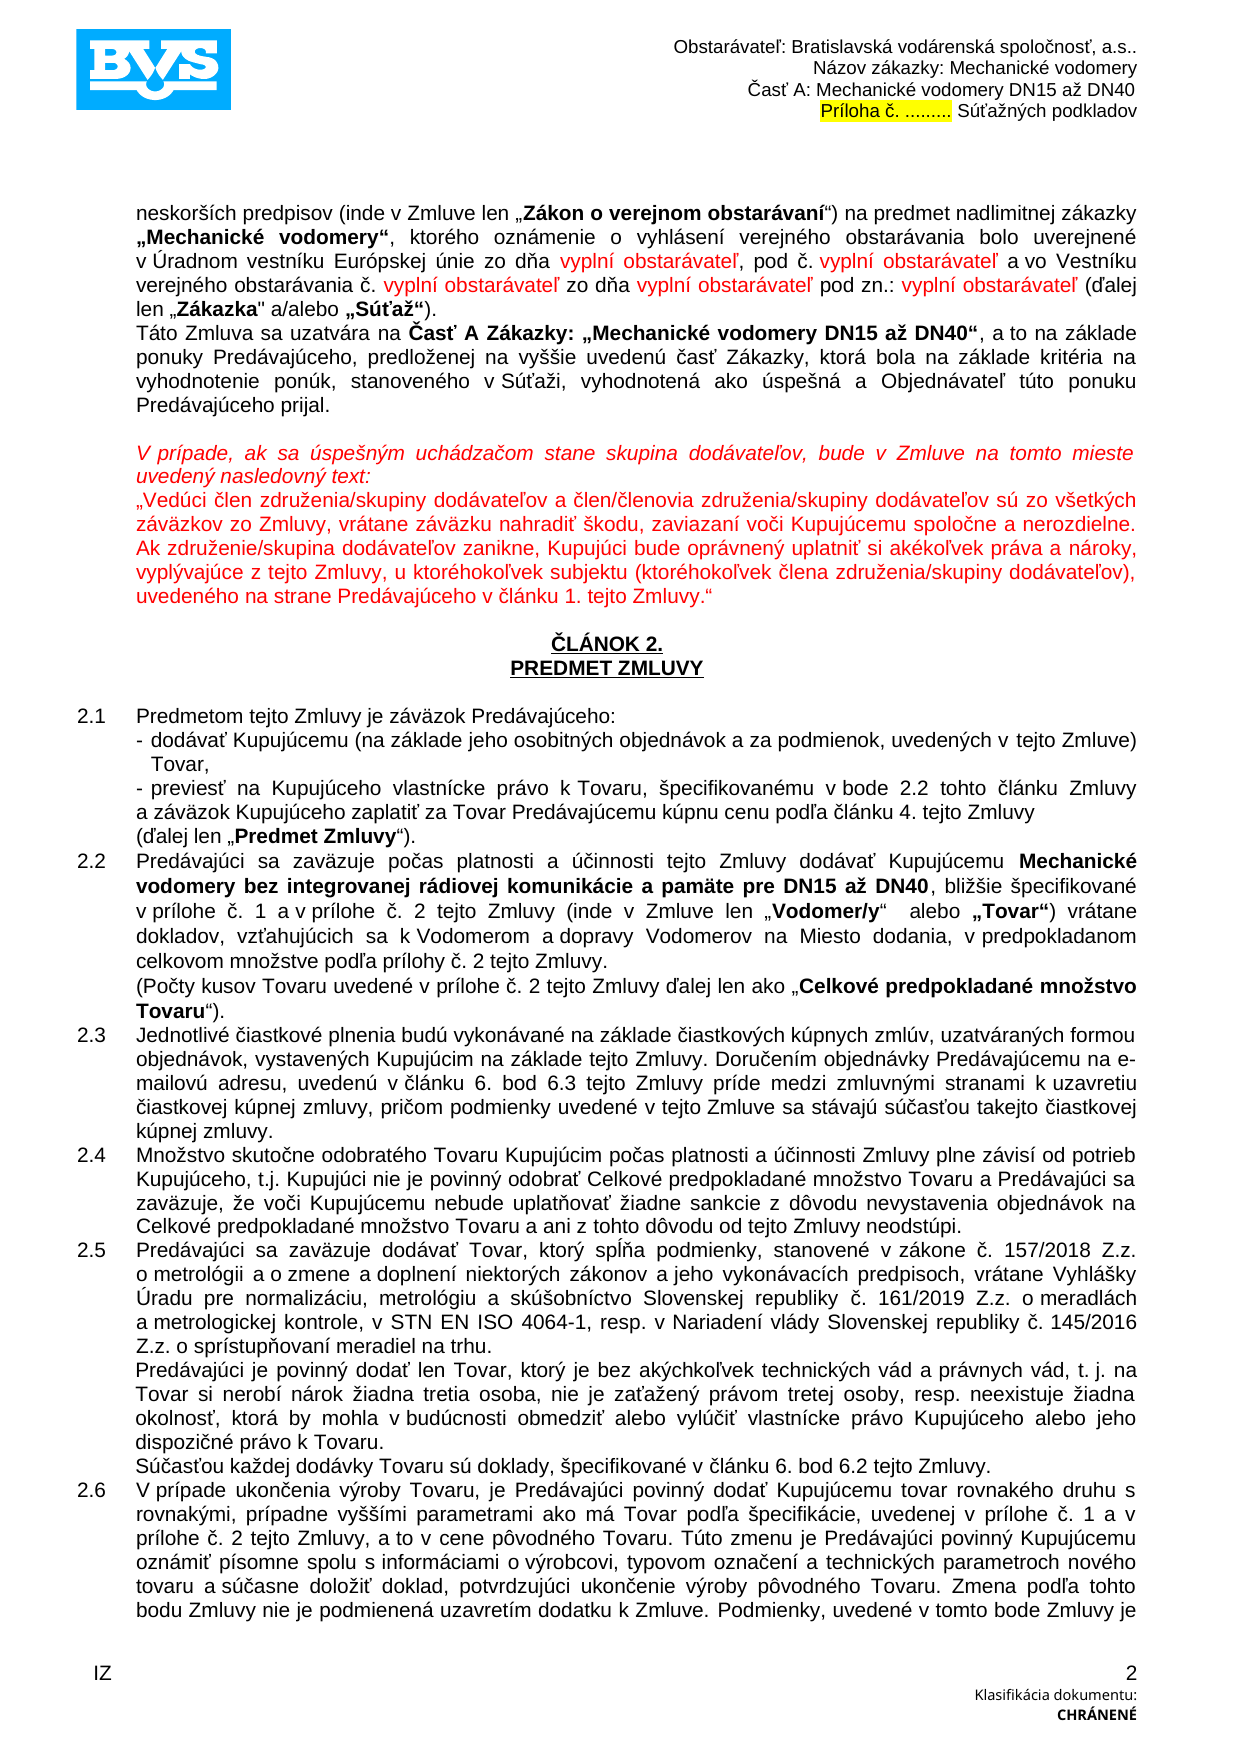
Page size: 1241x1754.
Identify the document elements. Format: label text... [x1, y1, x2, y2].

list Predávajúci sa zaväzuje dodávať Tovar, ktorý spĺňa podmienky, stanovené v zákone č. 157/2018 Z.z. o metrológii a o zmene a doplnení niektorých zákonov a jeho vykonávacích predpisoch, vrátane Vyhlášky Úradu pre normalizáciu, metrológiu a skúšobníctvo Slovenskej republiky č. 161/2019 Z.z. o meradlách a metrologickej kontrole, v STN EN ISO 4064-1, resp. v Nariadení vlády Slovenskej republiky č. 145/2016 Z.z. o sprístupňovaní meradiel na trhu. [77, 1238, 1137, 1358]
text (ďalej len „Predmet Zmluvy“). [136, 824, 1137, 848]
text ČLÁNOK 2. [77, 632, 1137, 656]
text - previesť na Kupujúceho vlastnícke právo k Tovaru, špecifikovanému v bode 2.2 tohto článku Zmluvy a záväzok Kupujúceho zaplatiť za Tovar Predávajúcemu kúpnu cenu podľa článku 4. tejto Zmluvy [136, 776, 1137, 824]
list Jednotlivé čiastkové plnenia budú vykonávané na základe čiastkových kúpnych zmlúv, uzatváraných formou objednávok, vystavených Kupujúcim na základe tejto Zmluvy. Doručením objednávky Predávajúcemu na e-mailovú adresu, uvedenú v článku 6. bod 6.3 tejto Zmluvy príde medzi zmluvnými stranami k uzavretiu čiastkovej kúpnej zmluvy, pričom podmienky uvedené v tejto Zmluve sa stávajú súčasťou takejto čiastkovej kúpnej zmluvy. [77, 1023, 1137, 1142]
list Predávajúci sa zaväzuje počas platnosti a účinnosti tejto Zmluvy dodávať Kupujúcemu Mechanické vodomery bez integrovanej rádiovej komunikácie a pamäte pre DN15 až DN40, bližšie špecifikované v prílohe č. 1 a v prílohe č. 2 tejto Zmluvy (inde v Zmluve len „Vodomer/y“ alebo „Tovar“) vrátane dokladov, vzťahujúcich sa k Vodomerom a dopravy Vodomerov na Miesto dodania, v predpokladanom celkovom množstve podľa prílohy č. 2 tejto Zmluvy. [77, 848, 1137, 973]
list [136, 201, 1137, 321]
text (Počty kusov Tovaru uvedené v prílohe č. 2 tejto Zmluvy ďalej len ako „Celkové predpokladané množstvo Tovaru“). [136, 973, 1137, 1023]
text Súčasťou každej dodávky Tovaru sú doklady, špecifikované v článku 6. bod 6.2 tejto Zmluvy. [135, 1454, 1137, 1478]
list Predávajúci je povinný dodať len Tovar, ktorý je bez akýchkoľvek technických vád a právnych vád, t. j. na Tovar si nerobí nárok žiadna tretia osoba, nie je zaťažený právom tretej osoby, resp. neexistuje žiadna okolnosť, ktorá by mohla v budúcnosti obmedziť alebo vylúčiť vlastnícke právo Kupujúceho alebo jeho dispozičné právo k Tovaru. [135, 1358, 1137, 1454]
text V prípade, ak sa úspešným uchádzačom stane skupina dodávateľov, bude v Zmluve na tomto mieste uvedený nasledovný text: [136, 440, 1137, 488]
text - dodávať Kupujúcemu (na základe jeho osobitných objednávok a za podmienok, uvedených v tejto Zmluve) Tovar, [136, 728, 1137, 776]
list Množstvo skutočne odobratého Tovaru Kupujúcim počas platnosti a účinnosti Zmluvy plne závisí od potrieb Kupujúceho, t.j. Kupujúci nie je povinný odobrať Celkové predpokladané množstvo Tovaru a Predávajúci sa zaväzuje, že voči Kupujúcemu nebude uplatňovať žiadne sankcie z dôvodu nevystavenia objednávok na Celkové predpokladané množstvo Tovaru a ani z tohto dôvodu od tejto Zmluvy neodstúpi. [77, 1142, 1137, 1238]
text PREDMET ZMLUVY [77, 656, 1137, 680]
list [77, 1478, 1137, 1622]
text Táto Zmluva sa uzatvára na Časť A Zákazky: „Mechanické vodomery DN15 až DN40“, a to na základe ponuky Predávajúceho, predloženej na vyššie uvedenú časť Zákazky, ktorá bola na základe kritéria na vyhodnotenie ponúk, stanoveného v Súťaži, vyhodnotená ako úspešná a Objednávateľ túto ponuku Predávajúceho prijal. [136, 321, 1137, 416]
list Predmetom tejto Zmluvy je záväzok Predávajúceho: [77, 704, 1137, 728]
text „Vedúci člen združenia/skupiny dodávateľov a člen/členovia združenia/skupiny dodávateľov sú zo všetkých záväzkov zo Zmluvy, vrátane záväzku nahradiť škodu, zaviazaní voči Kupujúcemu spoločne a nerozdielne. Ak združenie/skupina dodávateľov zanikne, Kupujúci bude oprávnený uplatniť si akékoľvek práva a nároky, vyplývajúce z tejto Zmluvy, u ktoréhokoľvek subjektu (ktoréhokoľvek člena združenia/skupiny dodávateľov), uvedeného na strane Predávajúceho v článku 1. tejto Zmluvy.“ [136, 488, 1137, 608]
